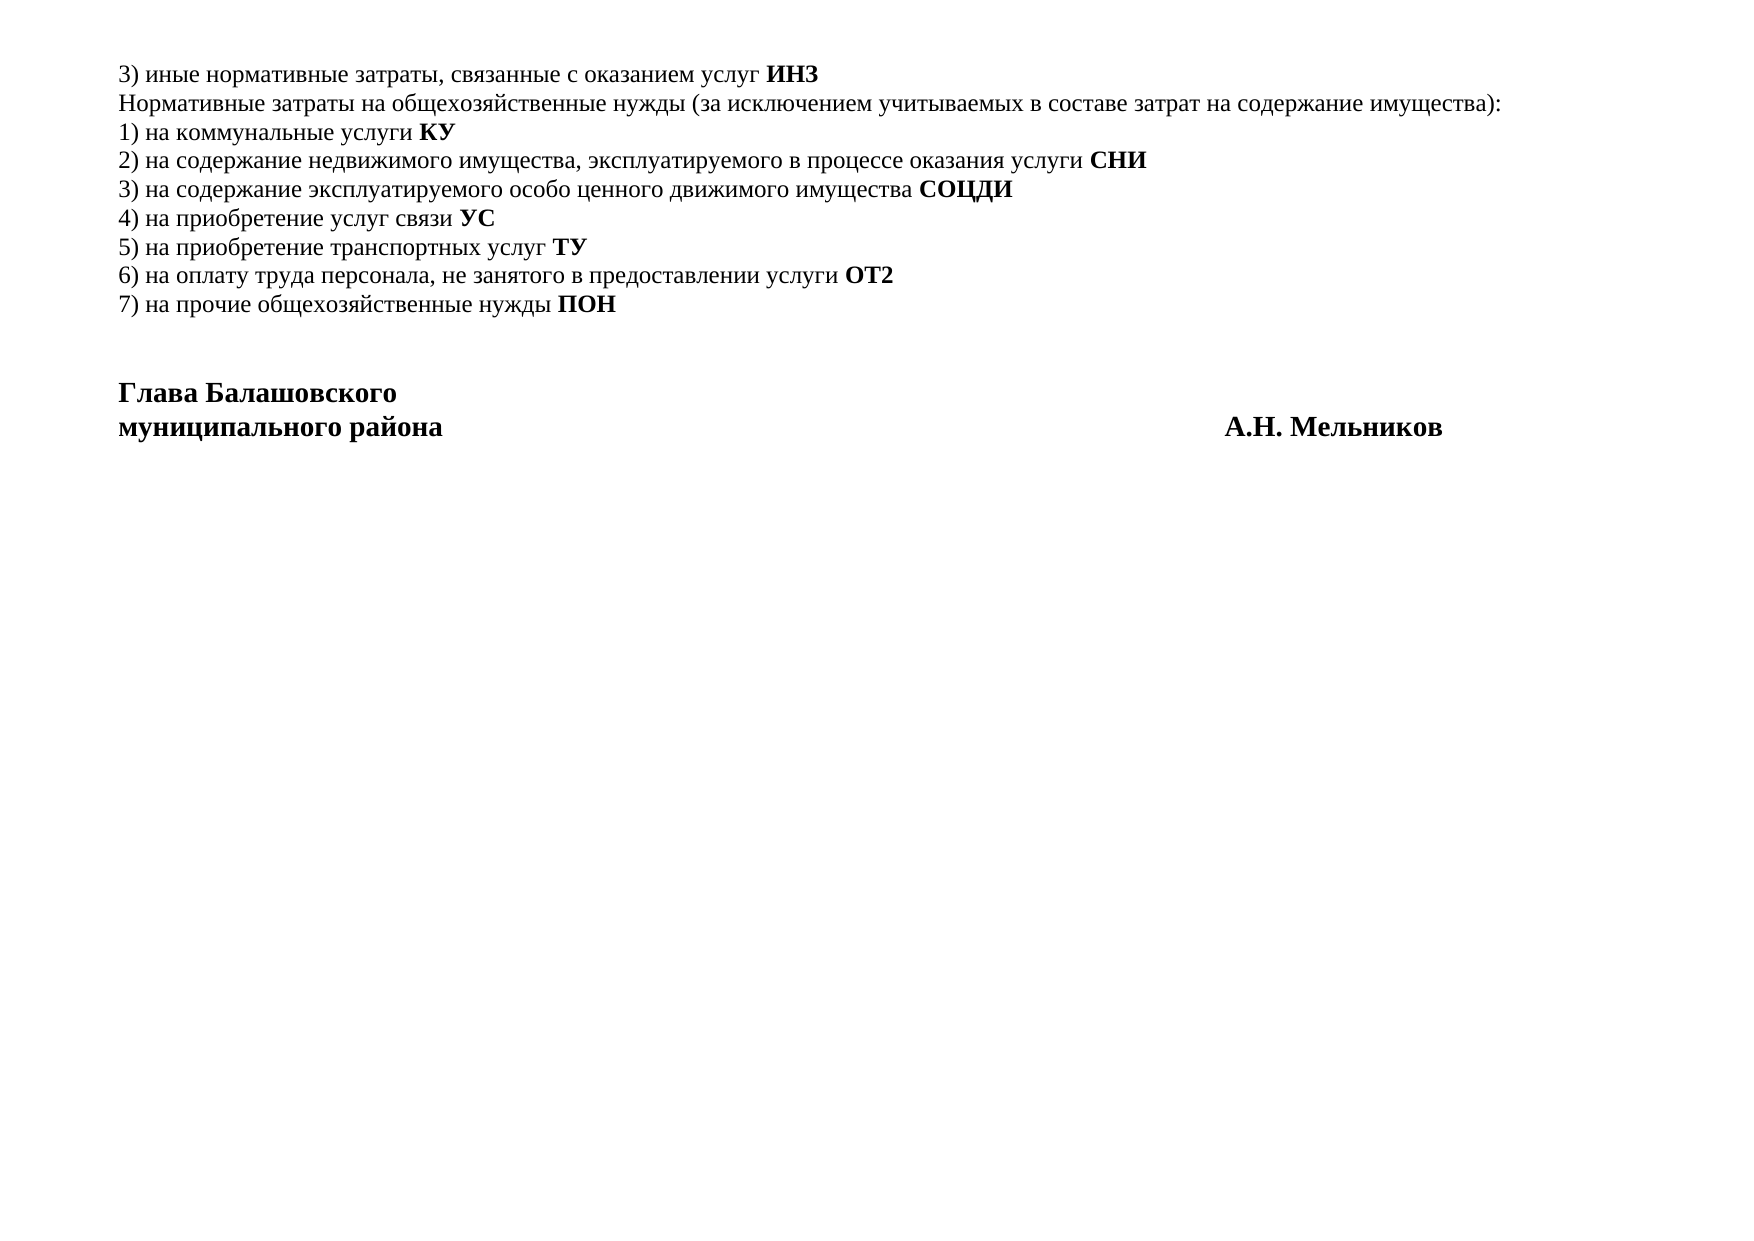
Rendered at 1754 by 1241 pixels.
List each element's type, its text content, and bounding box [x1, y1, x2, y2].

text муниципального района А.Н. Мельников [118, 409, 1636, 442]
text 3) на содержание эксплуатируемого особо ценного движимого имущества СОЦДИ [118, 174, 1636, 203]
text Глава Балашовского [118, 375, 1636, 409]
text 7) на прочие общехозяйственные нужды ПОН [118, 289, 1636, 318]
text 1) на коммунальные услуги КУ [118, 117, 1636, 145]
text Нормативные затраты на общехозяйственные нужды (за исключением учитываемых в составе затрат на содержание имущества): [118, 88, 1636, 117]
text 3) иные нормативные затраты, связанные с оказанием услуг ИНЗ [118, 59, 1636, 88]
text 2) на содержание недвижимого имущества, эксплуатируемого в процессе оказания услуги СНИ [118, 145, 1636, 174]
text 6) на оплату труда персонала, не занятого в предоставлении услуги ОТ2 [118, 260, 1636, 289]
text 5) на приобретение транспортных услуг ТУ [118, 232, 1636, 260]
text 4) на приобретение услуг связи УС [118, 203, 1636, 232]
